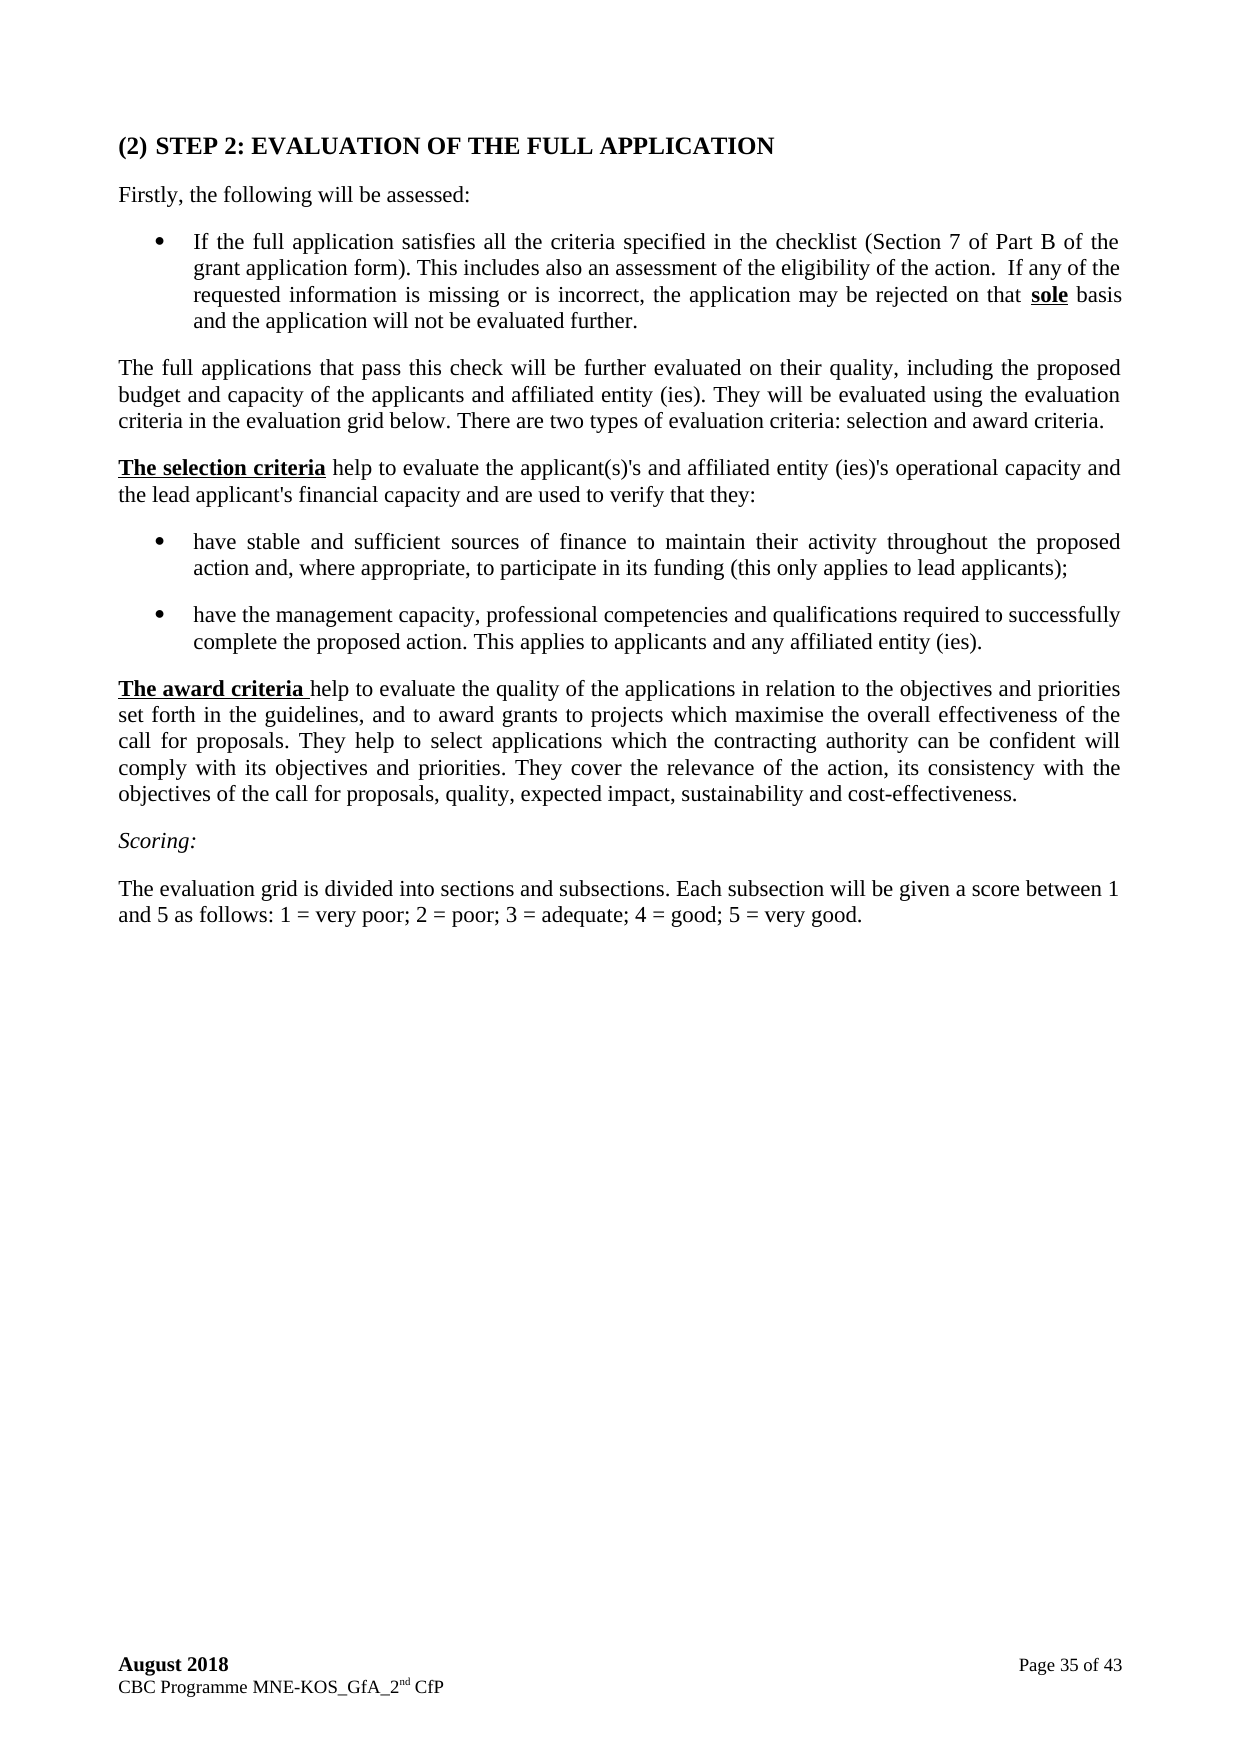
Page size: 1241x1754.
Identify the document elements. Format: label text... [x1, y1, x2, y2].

text The award criteria help to evaluate the quality of the applications in relation to the objectives and priorities set forth in the guidelines, and to award grants to projects which maximise the overall effectiveness of the call for proposals. They help to select applications which the contracting authority can be confident will comply with its objectives and priorities. They cover the relevance of the action, its consistency with the objectives of the call for proposals, quality, expected impact, sustainability and cost-effectiveness. [118, 675, 1122, 807]
list have the management capacity, professional competencies and qualifications required to successfully complete the proposed action. This applies to applicants and any affiliated entity (ies). [156, 601, 1122, 654]
text The full applications that pass this check will be further evaluated on their quality, including the proposed budget and capacity of the applicants and affiliated entity (ies). They will be evaluated using the evaluation criteria in the evaluation grid below. There are two types of evaluation criteria: selection and award criteria. [118, 354, 1122, 433]
list STEP 2: EVALUATION OF THE FULL APPLICATION [118, 131, 1122, 160]
text The evaluation grid is divided into sections and subsections. Each subsection will be given a score between 1 and 5 as follows: 1 = very poor; 2 = poor; 3 = adequate; 4 = good; 5 = very good. [118, 875, 1122, 927]
text The selection criteria help to evaluate the applicant(s)'s and affiliated entity (ies)'s operational capacity and the lead applicant's financial capacity and are used to verify that they: [118, 454, 1122, 507]
text Firstly, the following will be assessed: [118, 181, 1122, 207]
list If the full application satisfies all the criteria specified in the checklist (Section 7 of Part B of the grant application form). This includes also an assessment of the eligibility of the action. If any of the requested information is missing or is incorrect, the application may be rejected on that sole basis and the application will not be evaluated further. [156, 228, 1122, 333]
list have stable and sufficient sources of finance to maintain their activity throughout the proposed action and, where appropriate, to participate in its funding (this only applies to lead applicants); [156, 528, 1122, 581]
text Scoring: [118, 827, 1122, 854]
